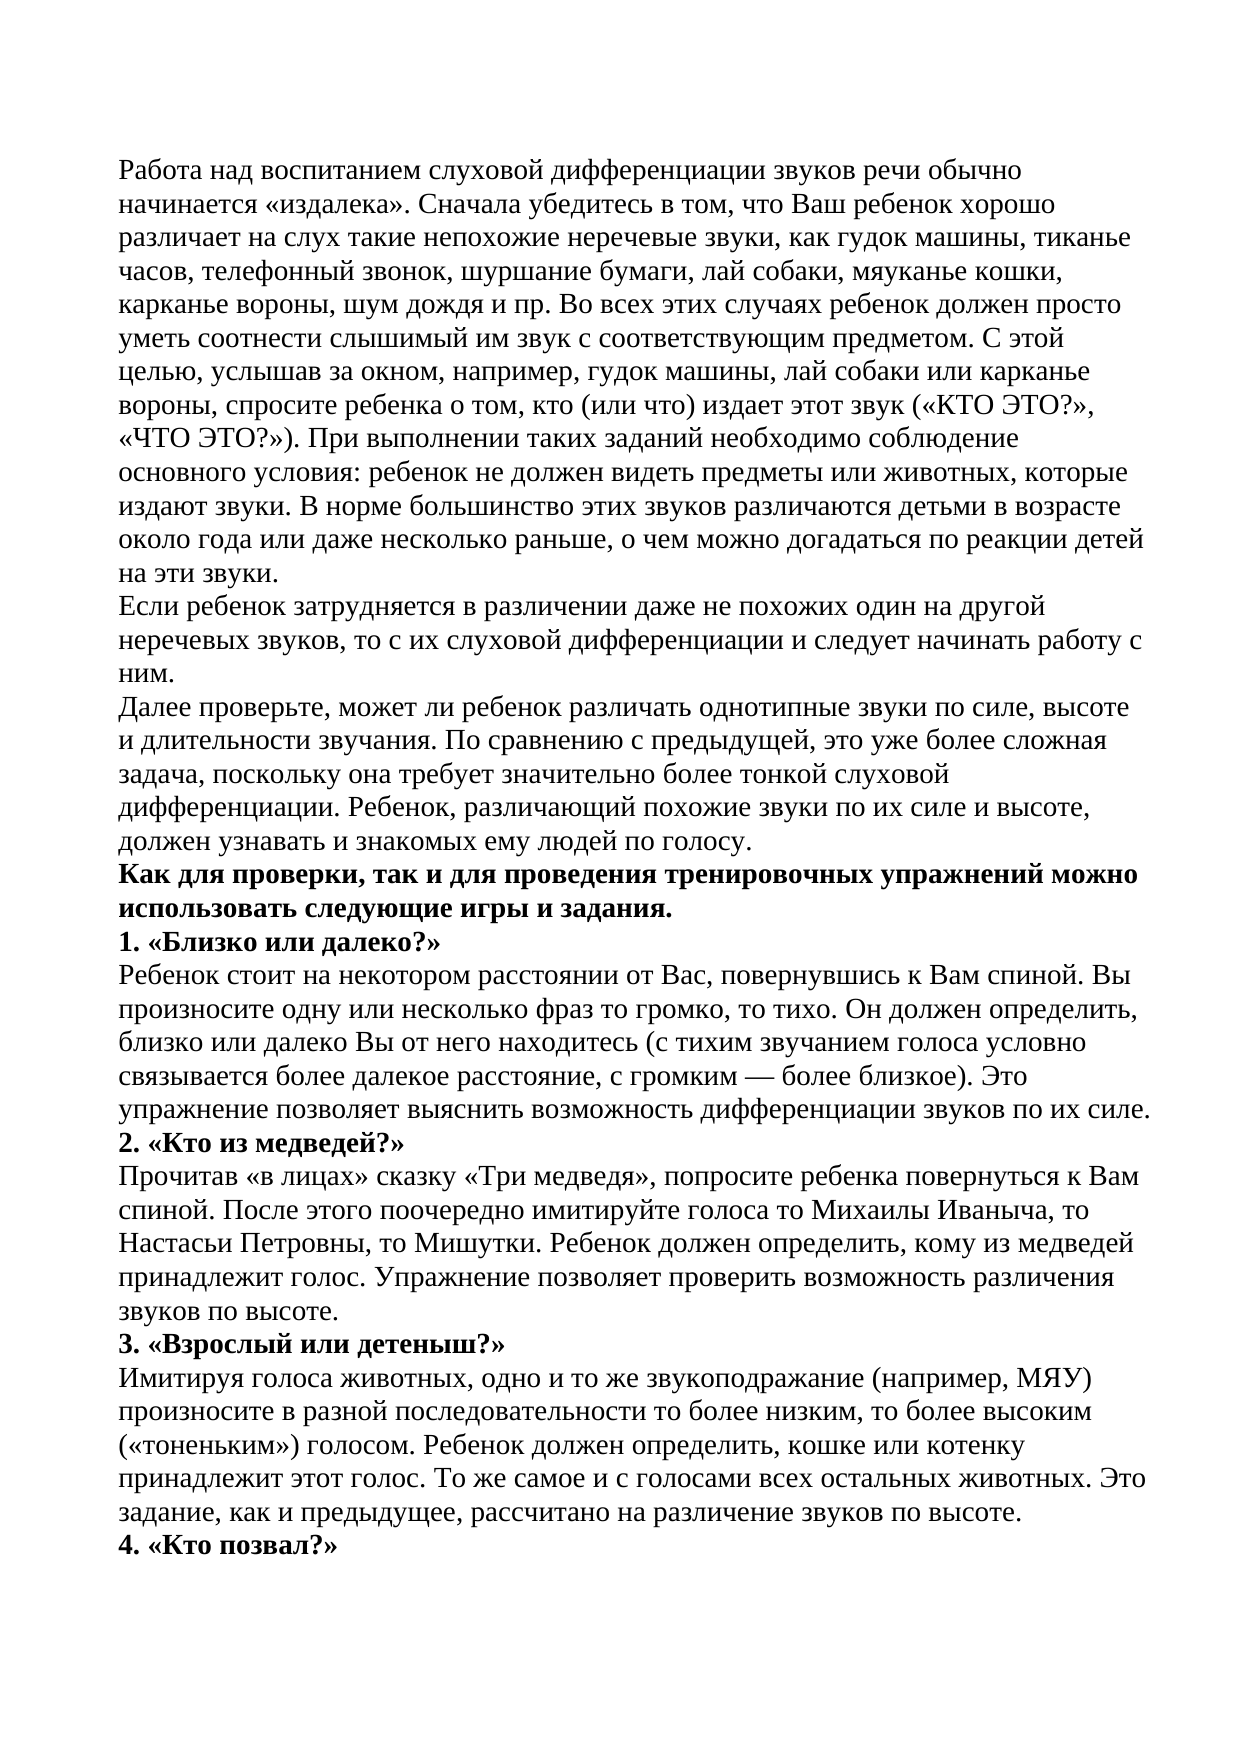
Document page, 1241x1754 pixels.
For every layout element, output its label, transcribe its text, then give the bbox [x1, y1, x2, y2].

text 4. «Кто позвал?» [118, 1527, 1152, 1561]
text 3. «Взрослый или детеныш?» [118, 1326, 1152, 1360]
text Прочитав «в лицах» сказку «Три медведя», попросите ребенка повернуться к Вам спиной. После этого поочередно имитируйте голоса то Михаилы Иваныча, то Настасьи Петровны, то Мишутки. Ребенок должен определить, кому из медведей принадлежит голос. Упражнение позволяет проверить возможность различения звуков по высоте. [118, 1158, 1152, 1326]
text Работа над воспитанием слуховой дифференциации звуков речи обычно начинается «издалека». Сначала убедитесь в том, что Ваш ребенок хорошо различает на слух такие непохожие неречевые звуки, как гудок машины, тиканье часов, телефонный звонок, шуршание бумаги, лай собаки, мяуканье кошки, карканье вороны, шум дождя и пр. Во всех этих случаях ребенок должен просто уметь соотнести слышимый им звук с соответствующим предметом. С этой целью, услышав за окном, например, гудок машины, лай собаки или карканье вороны, спросите ребенка о том, кто (или что) издает этот звук («КТО ЭТО?», «ЧТО ЭТО?»). При выполнении таких заданий необходимо соблюдение основного условия: ребенок не должен видеть предметы или животных, которые издают звуки. В норме большинство этих звуков различаются детьми в возрасте около года или даже несколько раньше, о чем можно догадаться по реакции детей на эти звуки. [118, 152, 1152, 588]
text Если ребенок затрудняется в различении даже не похожих один на другой неречевых звуков, то с их слуховой дифференциации и следует начинать работу с ним. [118, 588, 1152, 689]
text Как для проверки, так и для проведения тренировочных упражнений можно использовать следующие игры и задания. [118, 857, 1152, 924]
text 1. «Близко или далеко?» [118, 924, 1152, 957]
text Имитируя голоса животных, одно и то же звукоподражание (например, МЯУ) произносите в разной последовательности то более низким, то более высоким («тоненьким») голосом. Ребенок должен определить, кошке или котенку принадлежит этот голос. То же самое и с голосами всех остальных животных. Это задание, как и предыдущее, рассчитано на различение звуков по высоте. [118, 1360, 1152, 1527]
text 2. «Кто из медведей?» [118, 1125, 1152, 1158]
text Далее проверьте, может ли ребенок различать однотипные звуки по силе, высоте и длительности звучания. По сравнению с предыдущей, это уже более сложная задача, поскольку она требует значительно более тонкой слуховой дифференциации. Ребенок, различающий похожие звуки по их силе и высоте, должен узнавать и знакомых ему людей по голосу. [118, 689, 1152, 857]
text Ребенок стоит на некотором расстоянии от Вас, повернувшись к Вам спиной. Вы произносите одну или несколько фраз то громко, то тихо. Он должен определить, близко или далеко Вы от него находитесь (с тихим звучанием голоса условно связывается более далекое расстояние, с громким — более близкое). Это упражнение позволяет выяснить возможность дифференциации звуков по их силе. [118, 957, 1152, 1125]
